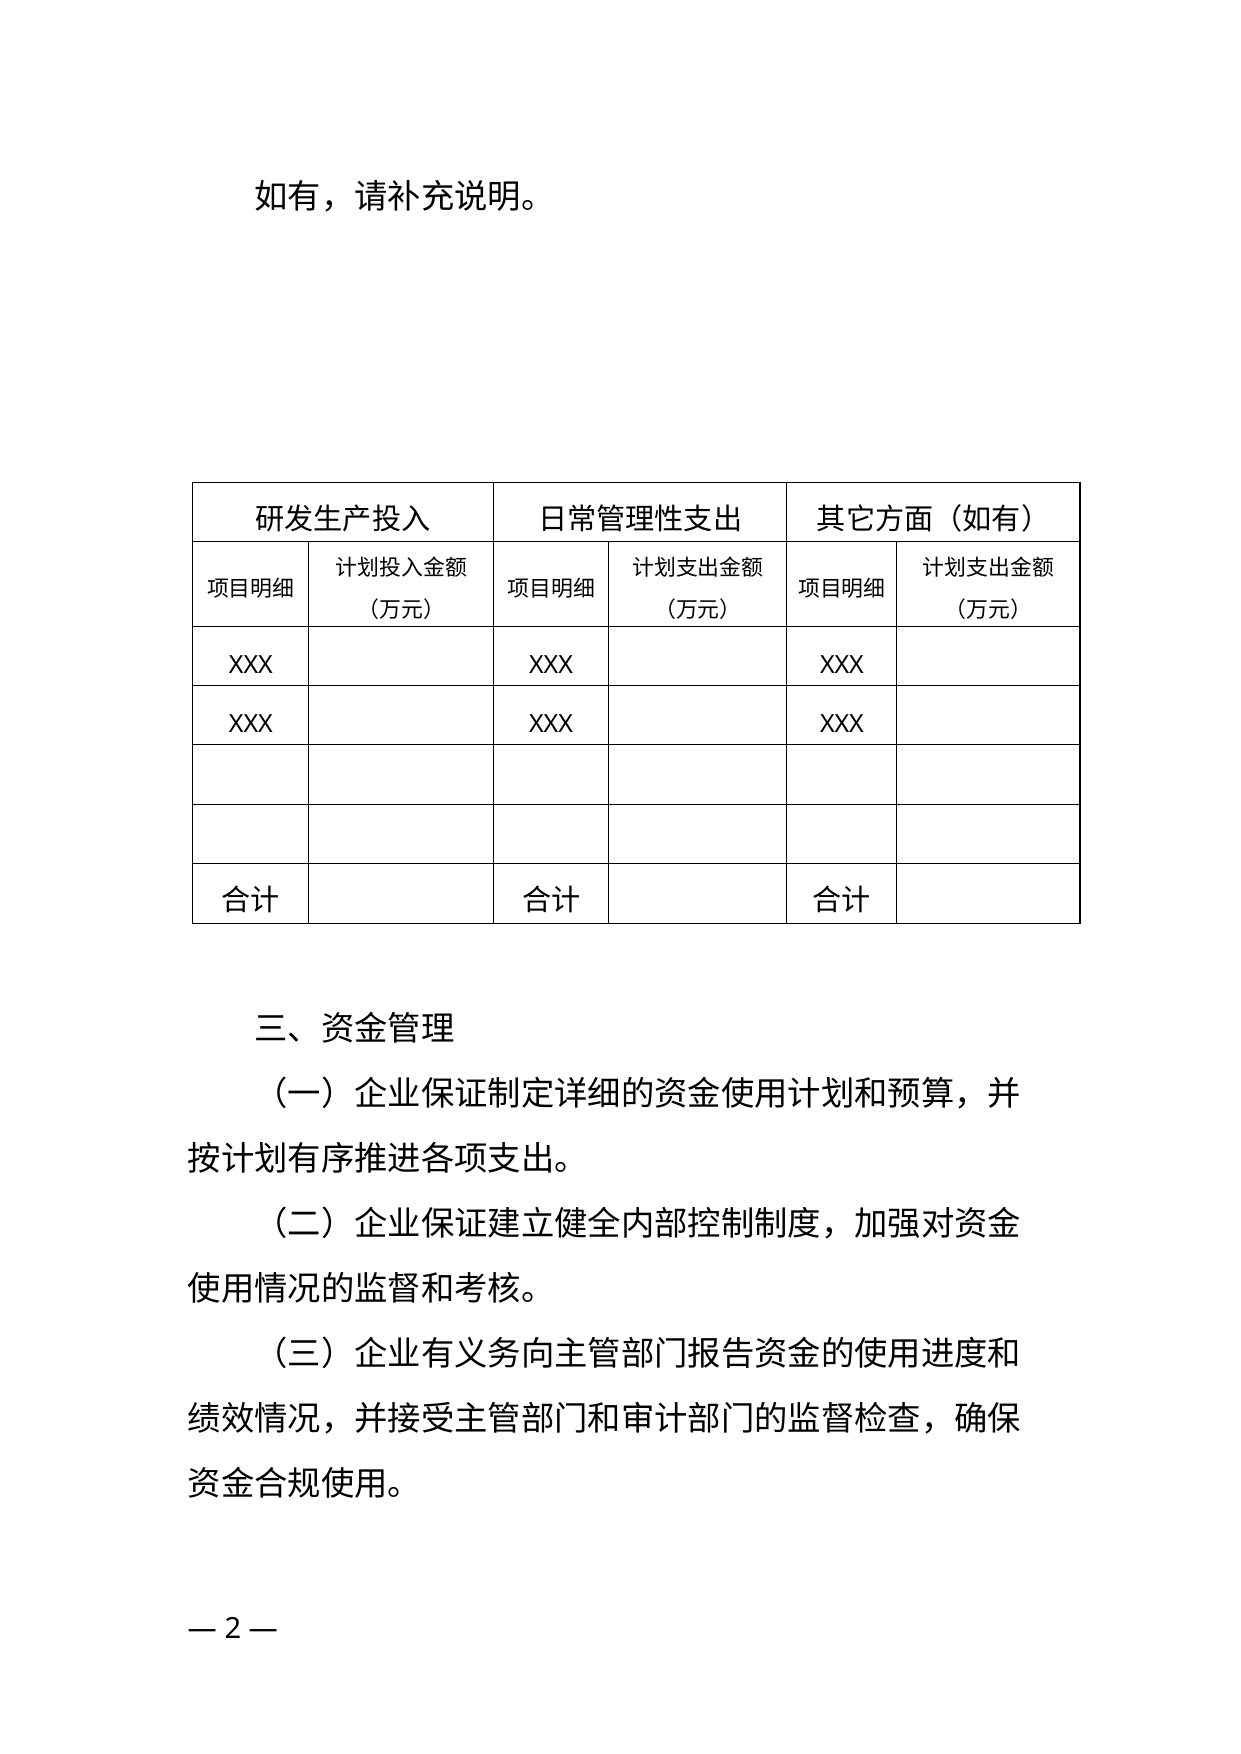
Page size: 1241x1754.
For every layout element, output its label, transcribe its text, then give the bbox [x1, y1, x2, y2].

text （一）企业保证制定详细的资金使用计划和预算，并按计划有序推进各项支出。 [187, 1059, 1053, 1189]
text （二）企业保证建立健全内部控制制度，加强对资金使用情况的监督和考核。 [187, 1189, 1053, 1319]
table_cell [897, 745, 1079, 804]
table_cell [897, 805, 1079, 863]
table_cell [609, 627, 786, 685]
table_cell [609, 864, 786, 922]
table_cell [609, 805, 786, 863]
table_cell XXX [193, 627, 308, 685]
table_cell [494, 805, 608, 863]
table_cell XXX [494, 686, 608, 744]
table_cell XXX [787, 686, 896, 744]
table_cell [897, 627, 1079, 685]
table_header 研发生产投入 [193, 483, 493, 541]
table_cell XXX [193, 686, 308, 744]
table_cell 项目明细 [193, 542, 308, 626]
table_cell 项目明细 [787, 542, 896, 626]
table_cell 合计 [787, 864, 896, 922]
table_cell 计划投入金额（万元） [309, 542, 493, 626]
table_cell [494, 745, 608, 804]
text 三、资金管理 [187, 994, 1053, 1059]
text （三）企业有义务向主管部门报告资金的使用进度和绩效情况，并接受主管部门和审计部门的监督检查，确保资金合规使用。 [187, 1319, 1057, 1545]
table_cell XXX [787, 627, 896, 685]
table_cell [309, 864, 493, 922]
table_cell [897, 686, 1079, 744]
table_cell 计划支出金额（万元） [609, 542, 786, 626]
table_cell [609, 745, 786, 804]
text 如有，请补充说明。 [187, 162, 1057, 258]
table_header 日常管理性支出 [494, 483, 786, 541]
table_cell [309, 686, 493, 744]
table_cell [309, 805, 493, 863]
table_cell [609, 686, 786, 744]
table_cell [193, 745, 308, 804]
table_cell [897, 864, 1079, 922]
table_header 其它方面（如有） [787, 483, 1079, 541]
table_cell [193, 805, 308, 863]
table_cell [787, 745, 896, 804]
table_cell [309, 627, 493, 685]
table_cell XXX [494, 627, 608, 685]
table_cell [309, 745, 493, 804]
table_cell [787, 805, 896, 863]
table_cell 合计 [193, 864, 308, 922]
table_cell 计划支出金额（万元） [897, 542, 1079, 626]
table_cell 项目明细 [494, 542, 608, 626]
table_cell 合计 [494, 864, 608, 922]
